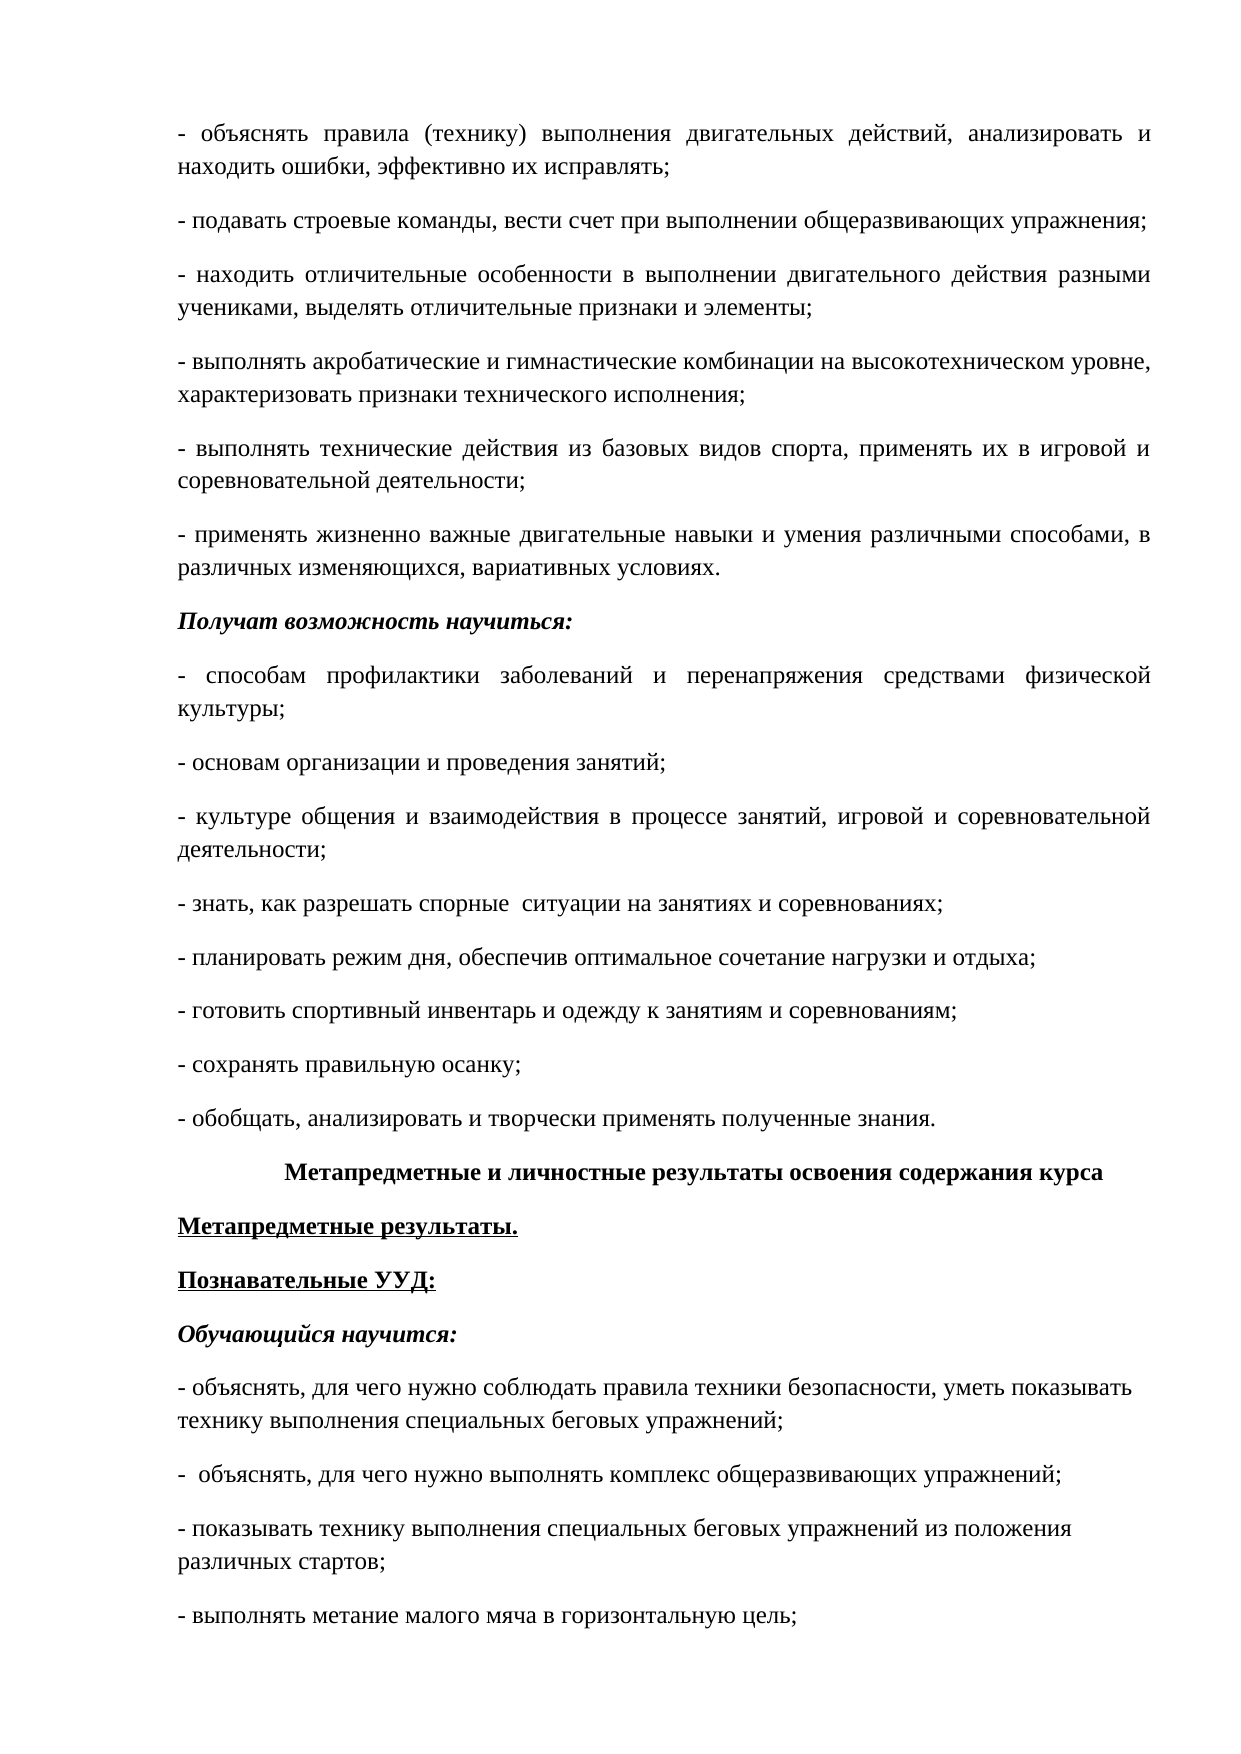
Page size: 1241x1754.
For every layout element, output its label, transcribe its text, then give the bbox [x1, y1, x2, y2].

text - планировать режим дня, обеспечив оптимальное сочетание нагрузки и отдыха; [177, 942, 1152, 970]
text - готовить спортивный инвентарь и одежду к занятиям и соревнованиям; [177, 996, 1152, 1024]
text - выполнять акробатические и гимнастические комбинации на высокотехническом уровне, характеризовать признаки технического исполнения; [177, 346, 1152, 407]
text - объяснять, для чего нужно выполнять комплекс общеразвивающих упражнений; [177, 1459, 1152, 1488]
text - основам организации и проведения занятий; [177, 747, 1152, 776]
text - выполнять технические действия из базовых видов спорта, применять их в игровой и соревновательной деятельности; [177, 433, 1152, 494]
text - объяснять, для чего нужно соблюдать правила техники безопасности, уметь показывать технику выполнения специальных беговых упражнений; [177, 1372, 1152, 1434]
text - применять жизненно важные двигательные навыки и умения различными способами, в различных изменяющихся, вариативных условиях. [177, 519, 1152, 581]
text - обобщать, анализировать и творчески применять полученные знания. [177, 1103, 1152, 1132]
text - объяснять правила (технику) выполнения двигательных действий, анализировать и находить ошибки, эффективно их исправлять; [177, 118, 1152, 180]
text Метапредметные и личностные результаты освоения содержания курса [177, 1157, 1152, 1186]
text - выполнять метание малого мяча в горизонтальную цель; [177, 1600, 1152, 1629]
text Познавательные УУД: [177, 1265, 1152, 1293]
text - находить отличительные особенности в выполнении двигательного действия разными учениками, выделять отличительные признаки и элементы; [177, 259, 1152, 321]
text Метапредметные результаты. [177, 1211, 1152, 1240]
text - знать, как разрешать спорные ситуации на занятиях и соревнованиях; [177, 888, 1152, 917]
text - подавать строевые команды, вести счет при выполнении общеразвивающих упражнения; [177, 205, 1152, 234]
text - показывать технику выполнения специальных беговых упражнений из положения различных стартов; [177, 1513, 1152, 1575]
text - сохранять правильную осанку; [177, 1049, 1152, 1078]
text - способам профилактики заболеваний и перенапряжения средствами физической культуры; [177, 660, 1152, 722]
text - культуре общения и взаимодействия в процессе занятий, игровой и соревновательной деятельности; [177, 801, 1152, 863]
text Обучающийся научится: [177, 1319, 1152, 1347]
text Получат возможность научиться: [177, 606, 1152, 635]
